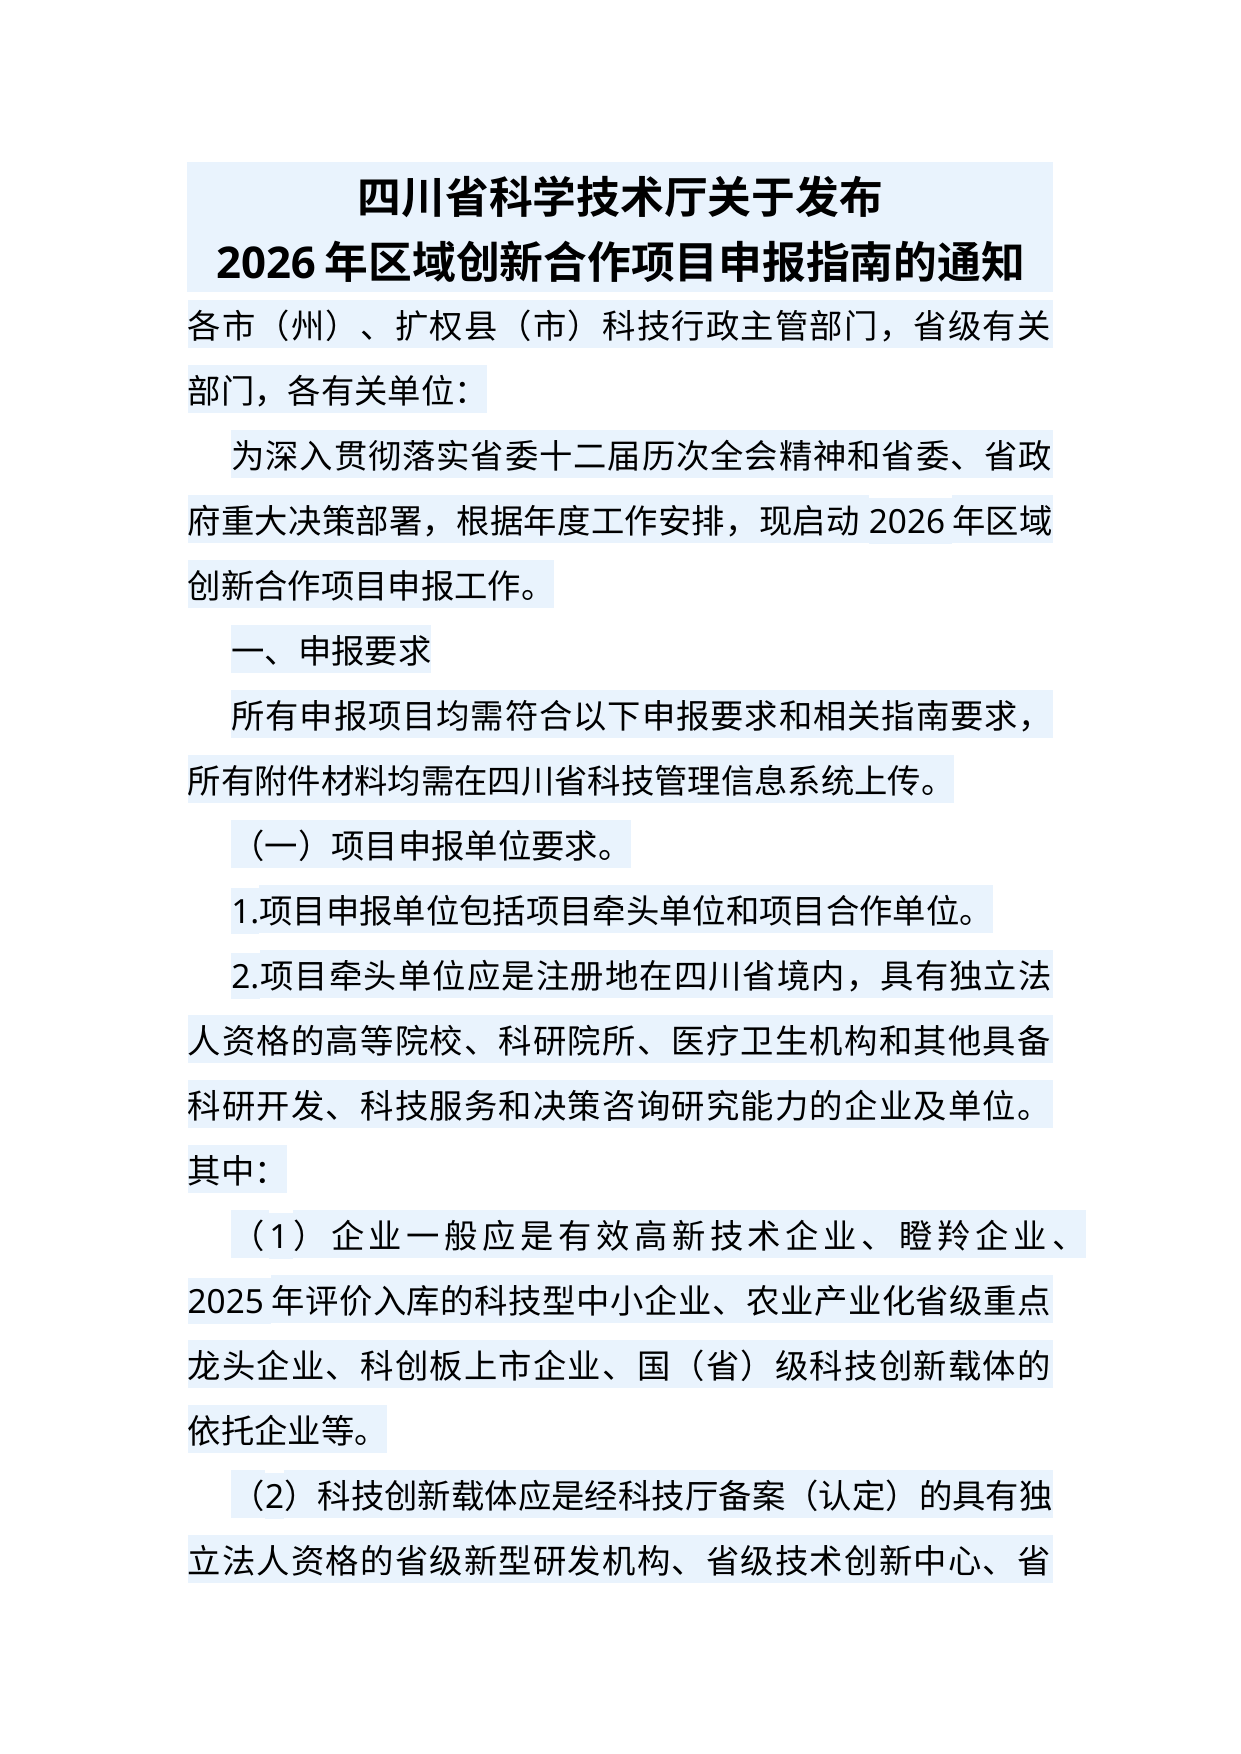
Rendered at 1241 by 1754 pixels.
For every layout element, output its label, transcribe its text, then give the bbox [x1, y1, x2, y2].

text 1.项目申报单位包括项目牵头单位和项目合作单位。 [187, 877, 1053, 942]
text 为深入贯彻落实省委十二届历次全会精神和省委、省政府重大决策部署，根据年度工作安排，现启动2026年区域创新合作项目申报工作。 [187, 422, 1053, 617]
text （1）企业一般应是有效高新技术企业、瞪羚企业、2025年评价入库的科技型中小企业、农业产业化省级重点龙头企业、科创板上市企业、国（省）级科技创新载体的依托企业等。 [187, 1202, 1053, 1462]
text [187, 1462, 1053, 1592]
text 各市（州）、扩权县（市）科技行政主管部门，省级有关部门，各有关单位： [187, 292, 1053, 422]
subtitle 四川省科学技术厅关于发布 2026年区域创新合作项目申报指南的通知 [187, 162, 1053, 292]
text 所有申报项目均需符合以下申报要求和相关指南要求，所有附件材料均需在四川省科技管理信息系统上传。 [187, 682, 1053, 812]
text 一、申报要求 [187, 617, 1053, 682]
text （一）项目申报单位要求。 [187, 812, 1053, 877]
text 2.项目牵头单位应是注册地在四川省境内，具有独立法人资格的高等院校、科研院所、医疗卫生机构和其他具备科研开发、科技服务和决策咨询研究能力的企业及单位。其中： [187, 942, 1053, 1202]
